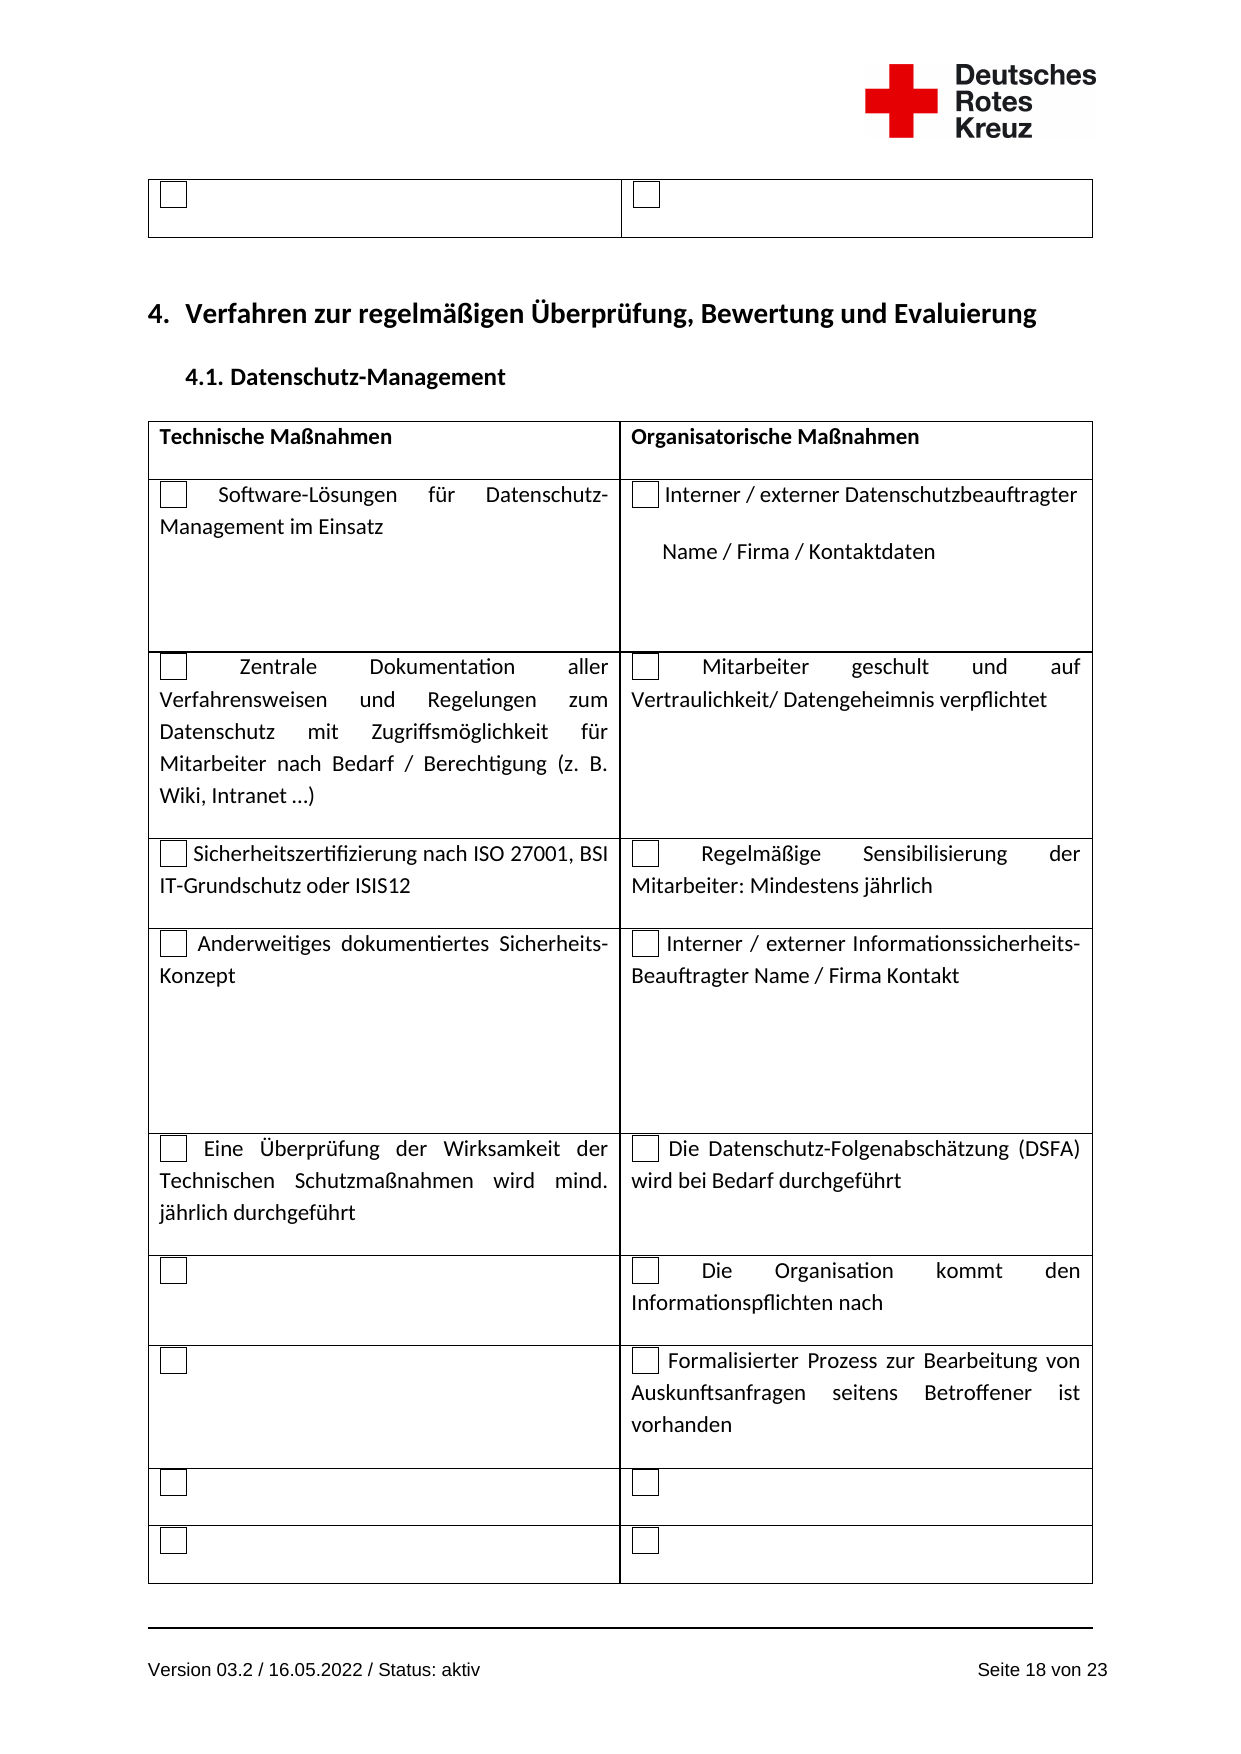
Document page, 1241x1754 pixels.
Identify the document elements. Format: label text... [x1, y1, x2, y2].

table_cell [621, 1526, 1092, 1583]
table_cell Regelmäßige Sensibilisierung der Mitarbeiter: Mindestens jährlich [621, 839, 1092, 928]
table_cell [621, 1469, 1092, 1525]
table_cell Zentrale Dokumentation aller Verfahrensweisen und Regelungen zum Datenschutz mit Zugriffsmöglichkeit für Mitarbeiter nach Bedarf / Berechtigung (z. B. Wiki, Intranet …) [149, 653, 619, 838]
table_cell Interner / externer Informationssicherheits-Beauftragter Name / Firma Kontakt [621, 929, 1092, 1133]
table_cell [149, 180, 621, 237]
table_cell Eine Überprüfung der Wirksamkeit der Technischen Schutzmaßnahmen wird mind. jährlich durchgeführt [149, 1134, 619, 1255]
table_cell Formalisierter Prozess zur Bearbeitung von Auskunftsanfragen seitens Betroffener ist vorhanden [621, 1346, 1092, 1467]
table_cell Interner / externer Datenschutzbeauftragter Name / Firma / Kontaktdaten [621, 480, 1092, 651]
table_cell Die Datenschutz-Folgenabschätzung (DSFA) wird bei Bedarf durchgeführt [621, 1134, 1092, 1255]
table_cell Anderweitiges dokumentiertes Sicherheits-Konzept [149, 929, 619, 1133]
list Datenschutz-Management [185, 361, 1093, 392]
table_cell Software-Lösungen für Datenschutz-Management im Einsatz [149, 480, 619, 651]
table_cell [149, 1346, 619, 1467]
table_header Technische Maßnahmen [149, 422, 619, 479]
table_cell [149, 1469, 619, 1525]
picture [865, 64, 1096, 138]
table_header Organisatorische Maßnahmen [621, 422, 1092, 479]
table_cell Die Organisation kommt den Informationspflichten nach [621, 1256, 1092, 1345]
table_cell Sicherheitszertifizierung nach ISO 27001, BSI IT-Grundschutz oder ISIS12 [149, 839, 619, 928]
table_cell [149, 1526, 619, 1583]
table_cell [149, 1256, 619, 1345]
table_cell [622, 180, 1092, 237]
table_cell Mitarbeiter geschult und auf Vertraulichkeit/ Datengeheimnis verpflichtet [621, 653, 1092, 838]
list Verfahren zur regelmäßigen Überprüfung, Bewertung und Evaluierung [148, 295, 1093, 331]
